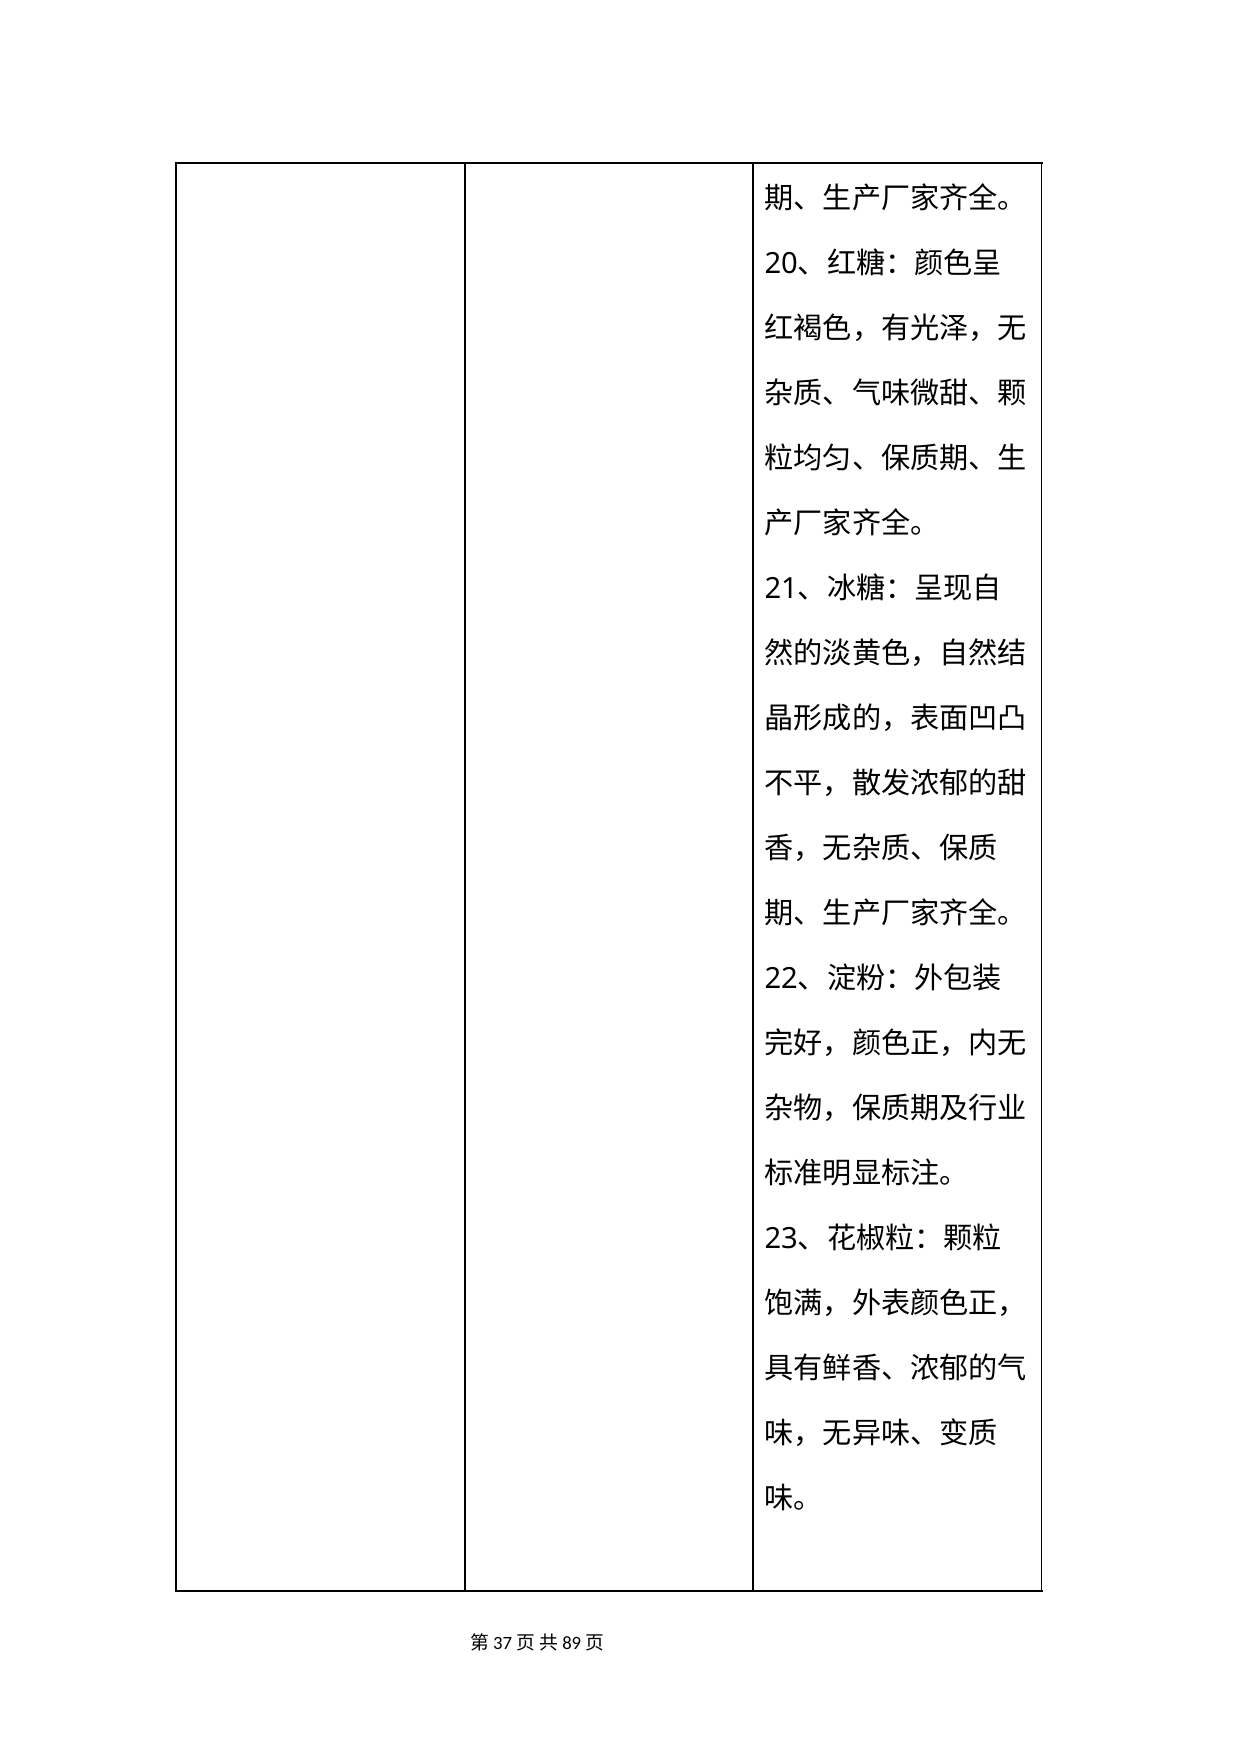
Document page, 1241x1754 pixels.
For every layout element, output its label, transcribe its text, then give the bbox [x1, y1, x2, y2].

table_cell 1 [177, 164, 464, 1590]
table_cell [754, 164, 1041, 1590]
table_cell ★ [466, 164, 752, 1590]
